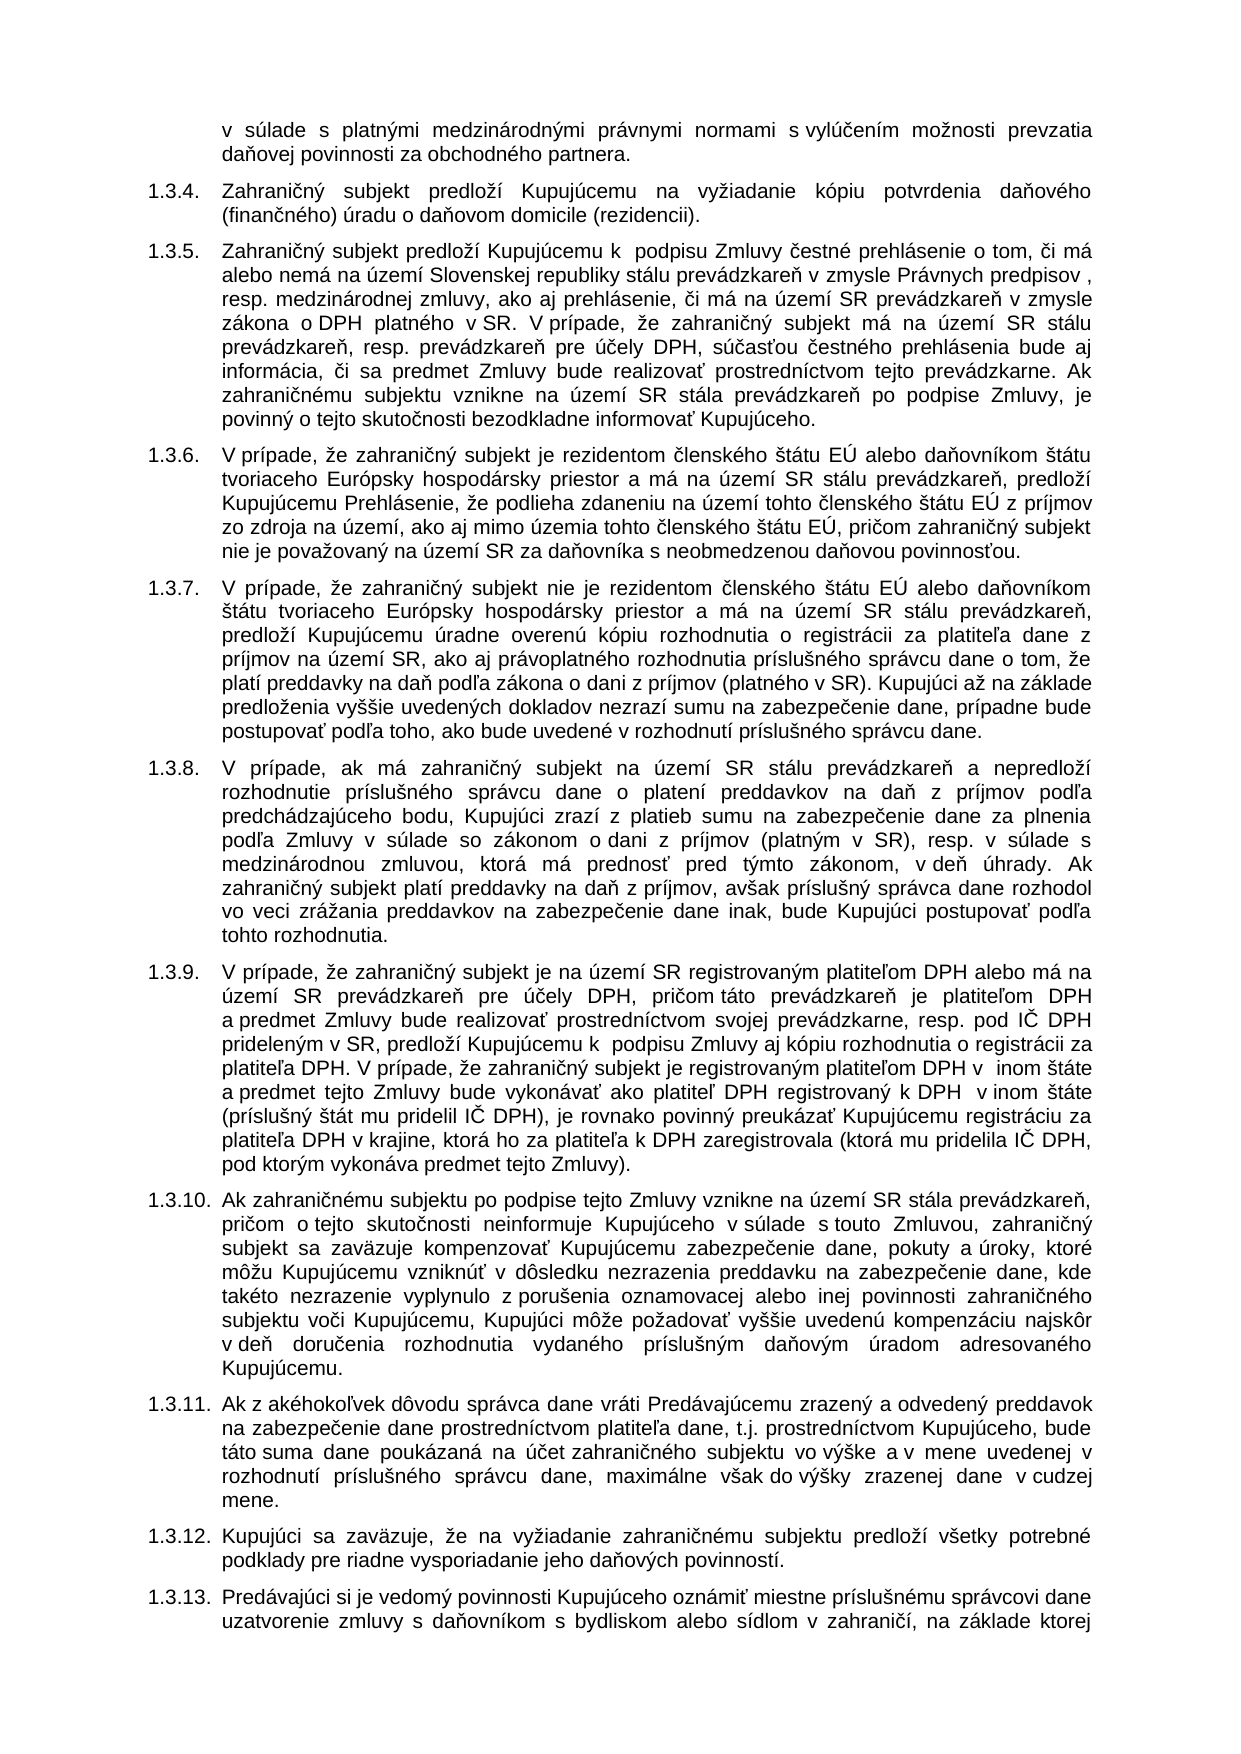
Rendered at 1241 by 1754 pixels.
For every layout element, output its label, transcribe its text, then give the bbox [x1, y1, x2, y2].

list V prípade, že zahraničný subjekt je rezidentom členského štátu EÚ alebo daňovníkom štátu tvoriaceho Európsky hospodársky priestor a má na území SR stálu prevádzkareň, predloží Kupujúcemu Prehlásenie, že podlieha zdaneniu na území tohto členského štátu EÚ z príjmov zo zdroja na území, ako aj mimo územia tohto členského štátu EÚ, pričom zahraničný subjekt nie je považovaný na území SR za daňovníka s neobmedzenou daňovou povinnosťou. [148, 443, 1092, 563]
list V prípade, že zahraničný subjekt nie je rezidentom členského štátu EÚ alebo daňovníkom štátu tvoriaceho Európsky hospodársky priestor a má na území SR stálu prevádzkareň, predloží Kupujúcemu úradne overenú kópiu rozhodnutia o registrácii za platiteľa dane z príjmov na území SR, ako aj právoplatného rozhodnutia príslušného správcu dane o tom, že platí preddavky na daň podľa zákona o dani z príjmov (platného v SR). Kupujúci až na základe predloženia vyššie uvedených dokladov nezrazí sumu na zabezpečenie dane, prípadne bude postupovať podľa toho, ako bude uvedené v rozhodnutí príslušného správcu dane. [148, 575, 1092, 743]
list Kupujúci sa zaväzuje, že na vyžiadanie zahraničnému subjektu predloží všetky potrebné podklady pre riadne vysporiadanie jeho daňových povinností. [148, 1524, 1092, 1572]
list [148, 118, 1092, 166]
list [148, 1585, 1092, 1633]
list Ak zahraničnému subjektu po podpise tejto Zmluvy vznikne na území SR stála prevádzkareň, pričom o tejto skutočnosti neinformuje Kupujúceho v súlade s touto Zmluvou, zahraničný subjekt sa zaväzuje kompenzovať Kupujúcemu zabezpečenie dane, pokuty a úroky, ktoré môžu Kupujúcemu vzniknúť v dôsledku nezrazenia preddavku na zabezpečenie dane, kde takéto nezrazenie vyplynulo z porušenia oznamovacej alebo inej povinnosti zahraničného subjektu voči Kupujúcemu, Kupujúci môže požadovať vyššie uvedenú kompenzáciu najskôr v deň doručenia rozhodnutia vydaného príslušným daňovým úradom adresovaného Kupujúcemu. [148, 1188, 1092, 1379]
list Ak z akéhokoľvek dôvodu správca dane vráti Predávajúcemu zrazený a odvedený preddavok na zabezpečenie dane prostredníctvom platiteľa dane, t.j. prostredníctvom Kupujúceho, bude táto suma dane poukázaná na účet zahraničného subjektu vo výške a v mene uvedenej v rozhodnutí príslušného správcu dane, maximálne však do výšky zrazenej dane v cudzej mene. [148, 1392, 1092, 1512]
list Zahraničný subjekt predloží Kupujúcemu na vyžiadanie kópiu potvrdenia daňového (finančného) úradu o daňovom domicile (rezidencii). [148, 178, 1092, 226]
list Zahraničný subjekt predloží Kupujúcemu k podpisu Zmluvy čestné prehlásenie o tom, či má alebo nemá na území Slovenskej republiky stálu prevádzkareň v zmysle Právnych predpisov , resp. medzinárodnej zmluvy, ako aj prehlásenie, či má na území SR prevádzkareň v zmysle zákona o DPH platného v SR. V prípade, že zahraničný subjekt má na území SR stálu prevádzkareň, resp. prevádzkareň pre účely DPH, súčasťou čestného prehlásenia bude aj informácia, či sa predmet Zmluvy bude realizovať prostredníctvom tejto prevádzkarne. Ak zahraničnému subjektu vznikne na území SR stála prevádzkareň po podpise Zmluvy, je povinný o tejto skutočnosti bezodkladne informovať Kupujúceho. [148, 239, 1092, 431]
list V prípade, ak má zahraničný subjekt na území SR stálu prevádzkareň a nepredloží rozhodnutie príslušného správcu dane o platení preddavkov na daň z príjmov podľa predchádzajúceho bodu, Kupujúci zrazí z platieb sumu na zabezpečenie dane za plnenia podľa Zmluvy v súlade so zákonom o dani z príjmov (platným v SR), resp. v súlade s medzinárodnou zmluvou, ktorá má prednosť pred týmto zákonom, v deň úhrady. Ak zahraničný subjekt platí preddavky na daň z príjmov, avšak príslušný správca dane rozhodol vo veci zrážania preddavkov na zabezpečenie dane inak, bude Kupujúci postupovať podľa tohto rozhodnutia. [148, 756, 1092, 947]
list V prípade, že zahraničný subjekt je na území SR registrovaným platiteľom DPH alebo má na území SR prevádzkareň pre účely DPH, pričom táto prevádzkareň je platiteľom DPH a predmet Zmluvy bude realizovať prostredníctvom svojej prevádzkarne, resp. pod IČ DPH prideleným v SR, predloží Kupujúcemu k podpisu Zmluvy aj kópiu rozhodnutia o registrácii za platiteľa DPH. V prípade, že zahraničný subjekt je registrovaným platiteľom DPH v inom štáte a predmet tejto Zmluvy bude vykonávať ako platiteľ DPH registrovaný k DPH v inom štáte (príslušný štát mu pridelil IČ DPH), je rovnako povinný preukázať Kupujúcemu registráciu za platiteľa DPH v krajine, ktorá ho za platiteľa k DPH zaregistrovala (ktorá mu pridelila IČ DPH, pod ktorým vykonáva predmet tejto Zmluvy). [148, 960, 1092, 1175]
